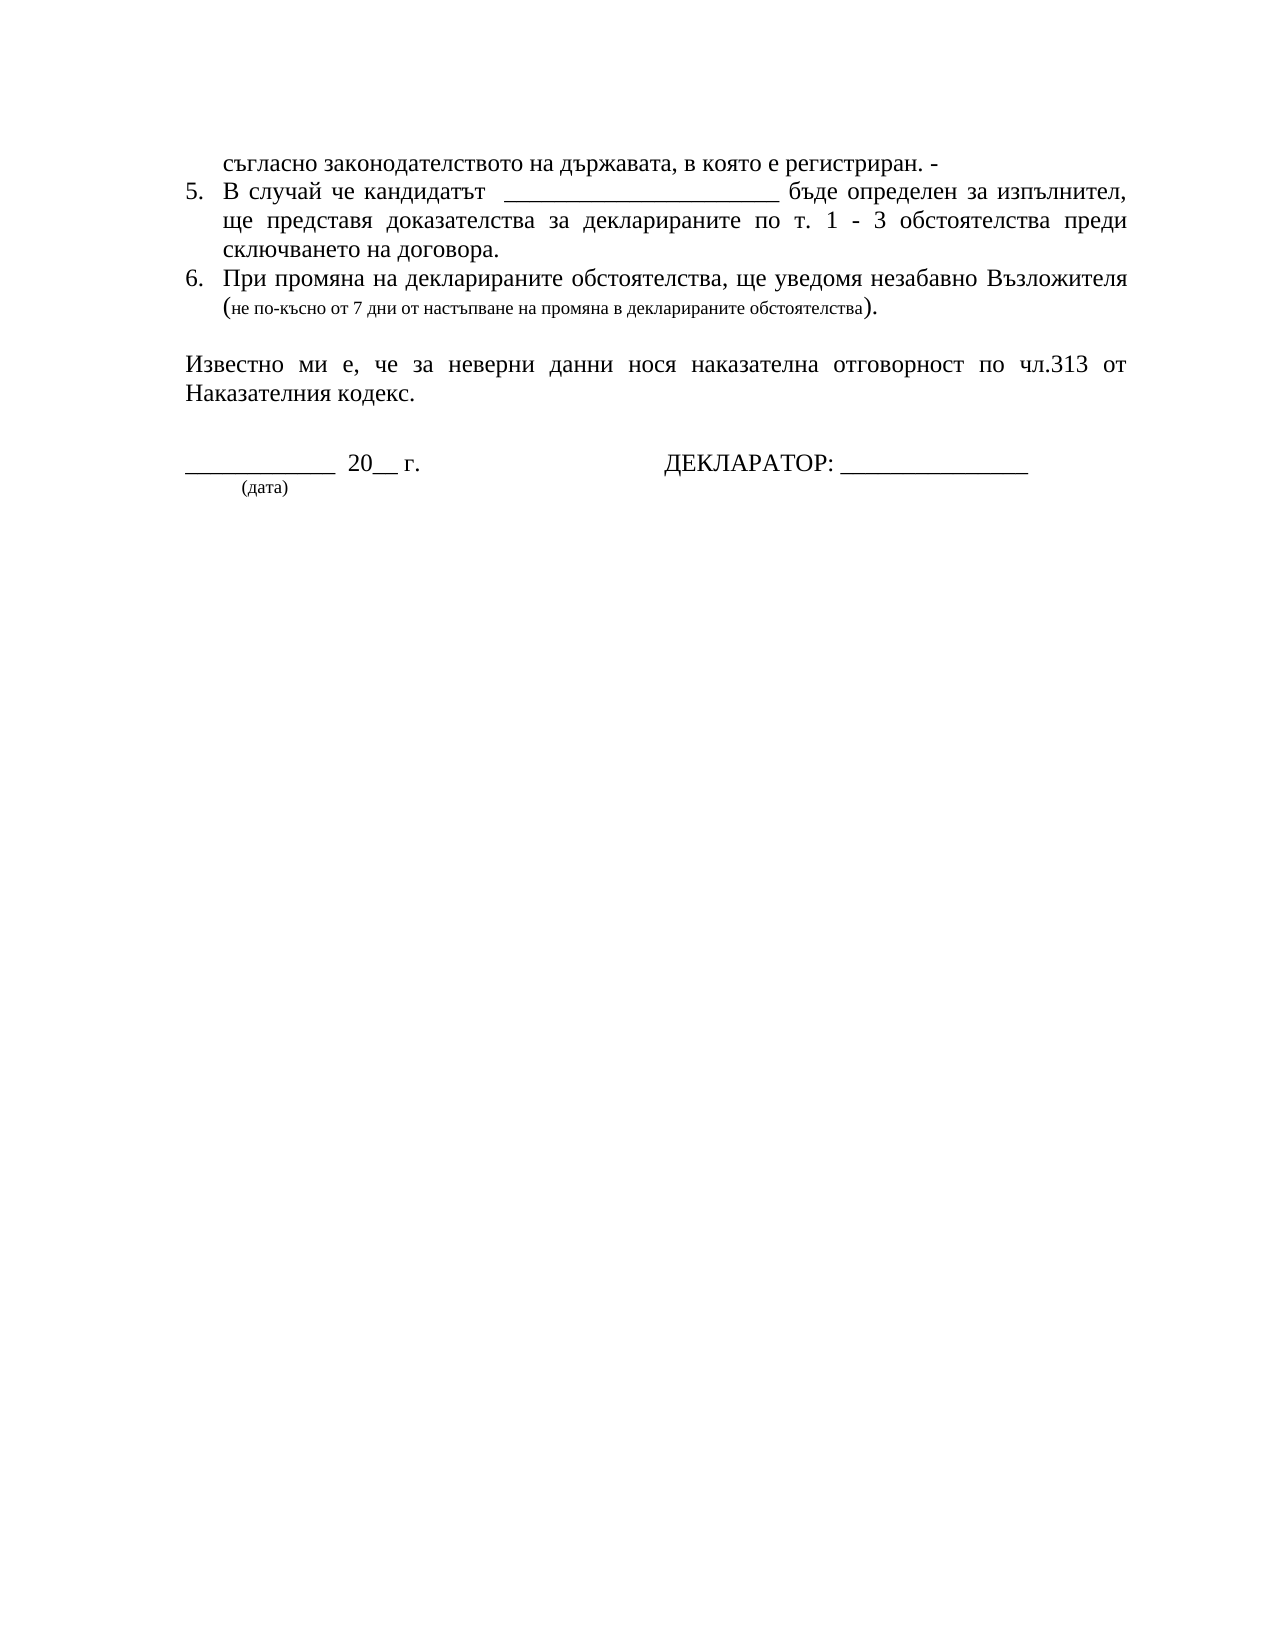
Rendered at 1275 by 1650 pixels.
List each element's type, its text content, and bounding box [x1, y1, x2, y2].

text (дата) [185, 476, 1127, 498]
text ____________ 20__ г. ДЕКЛАРАТОР: _______________ [185, 448, 1127, 476]
text Известно ми е, че за неверни данни нося наказателна отговорност по чл.313 от Наказателния кодекс. [185, 349, 1127, 406]
list При промяна на декларираните обстоятелства, ще уведомя незабавно Възложителя (не по-късно от 7 дни от настъпване на промяна в декларираните обстоятелства). [185, 263, 1127, 320]
list В случай че кандидатът ______________________ бъде определен за изпълнител, ще представя доказателства за декларираните по т. 1 - 3 обстоятелства преди сключването на договора. [185, 176, 1127, 263]
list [185, 148, 1127, 176]
